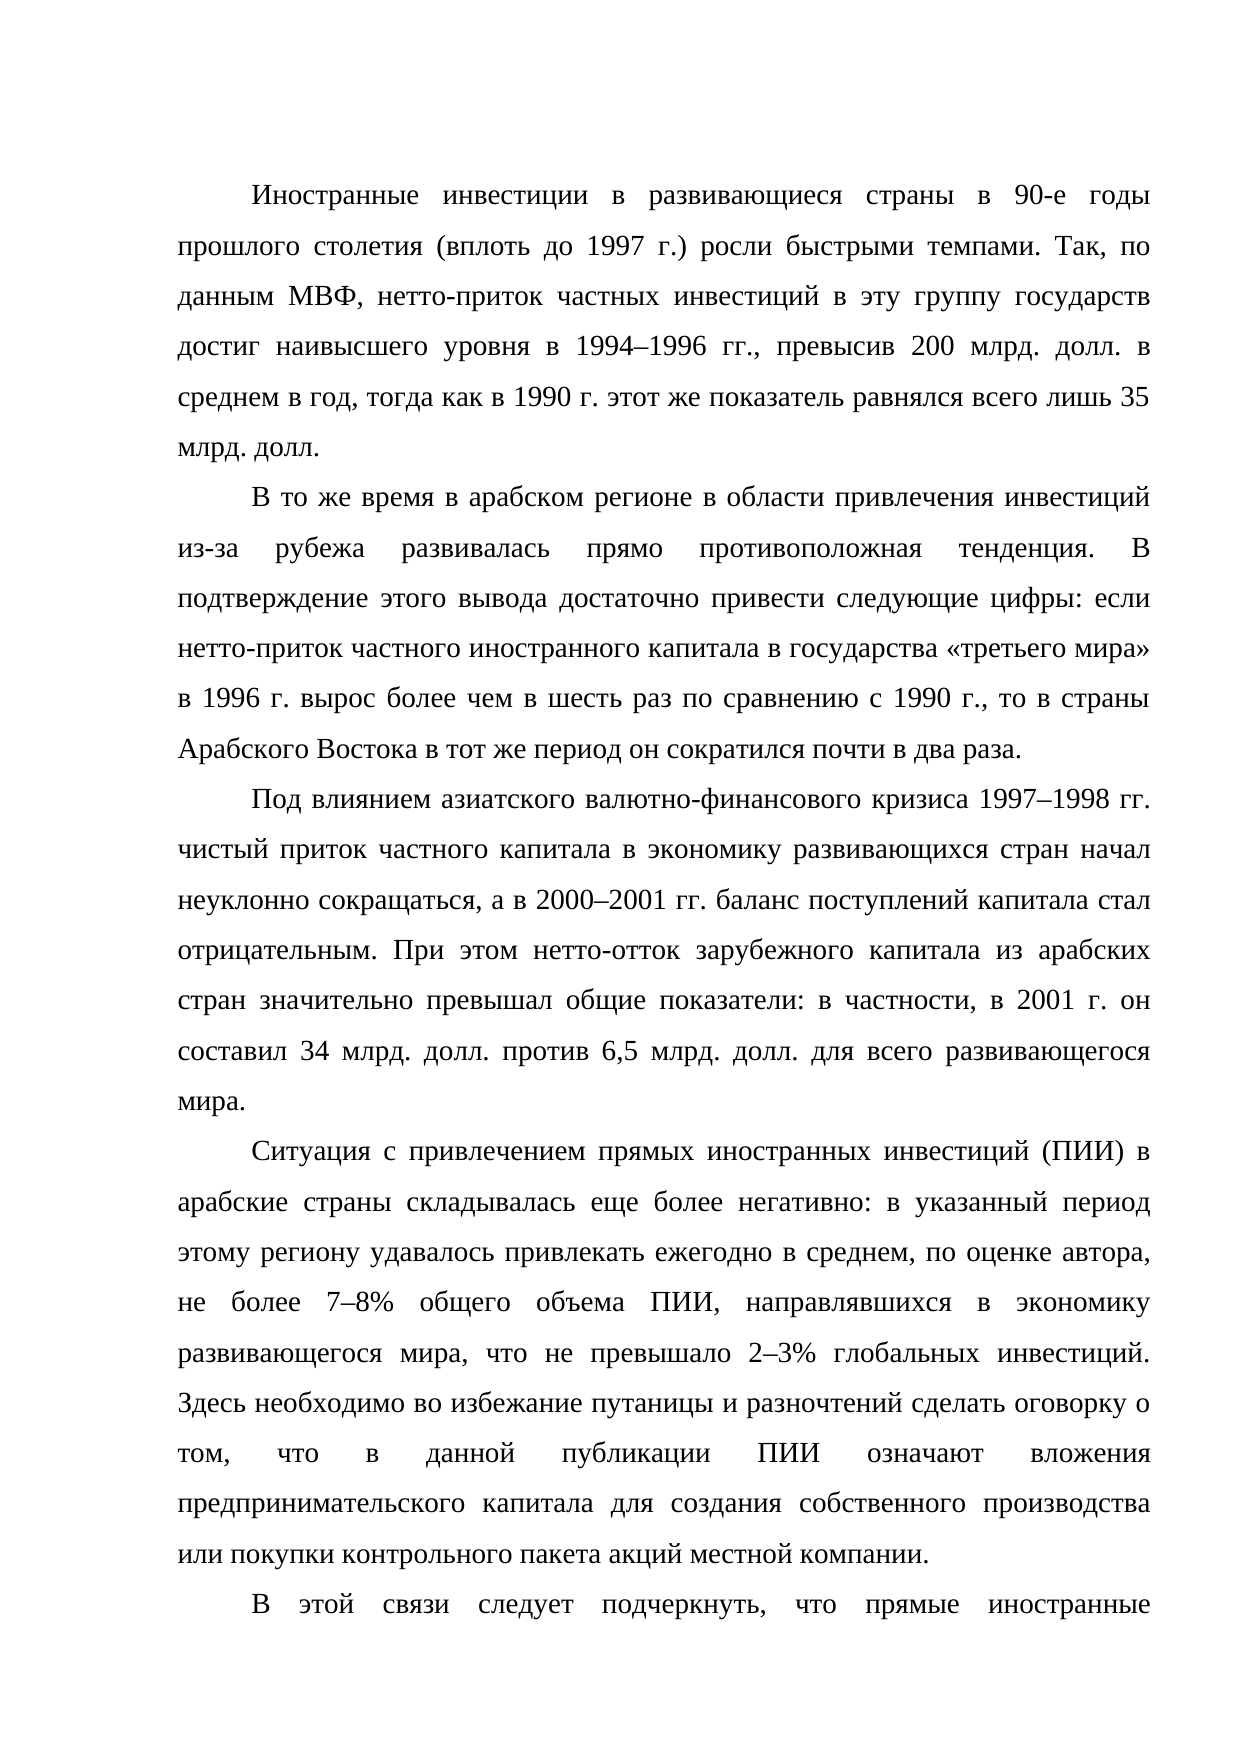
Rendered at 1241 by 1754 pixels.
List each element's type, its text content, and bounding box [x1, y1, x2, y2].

text Иностранные инвестиции в развивающиеся страны в 90-е годы прошлого столетия (вплоть до 1997 г.) росли быстрыми темпами. Так, по данным МВФ, нетто-приток частных инвестиций в эту группу государств достиг наивысшего уровня в 1994–1996 гг., превысив 200 млрд. долл. в среднем в год, тогда как в 1990 г. этот же показатель равнялся всего лишь 35 млрд. долл. [177, 177, 1152, 463]
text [177, 1586, 1152, 1620]
text Под влиянием азиатского валютно-финансового кризиса 1997–1998 гг. чистый приток частного капитала в экономику развивающихся стран начал неуклонно сокращаться, а в 2000–2001 гг. баланс поступлений капитала стал отрицательным. При этом нетто-отток зарубежного капитала из арабских стран значительно превышал общие показатели: в частности, в 2001 г. он составил 34 млрд. долл. против 6,5 млрд. долл. для всего развивающегося мира. [177, 781, 1152, 1117]
text В то же время в арабском регионе в области привлечения инвестиций из-за рубежа развивалась прямо противоположная тенденция. В подтверждение этого вывода достаточно привести следующие цифры: если нетто-приток частного иностранного капитала в государства «третьего мира» в 1996 г. вырос более чем в шесть раз по сравнению с 1990 г., то в страны Арабского Востока в тот же период он сократился почти в два раза. [177, 479, 1152, 764]
text Ситуация с привлечением прямых иностранных инвестиций (ПИИ) в арабские страны складывалась еще более негативно: в указанный период этому региону удавалось привлекать ежегодно в среднем, по оценке автора, не более 7–8% общего объема ПИИ, направлявшихся в экономику развивающегося мира, что не превышало 2–3% глобальных инвестиций. Здесь необходимо во избежание путаницы и разночтений сделать оговорку о том, что в данной публикации ПИИ означают вложения предпринимательского капитала для создания собственного производства или покупки контрольного пакета акций местной компании. [177, 1133, 1152, 1569]
